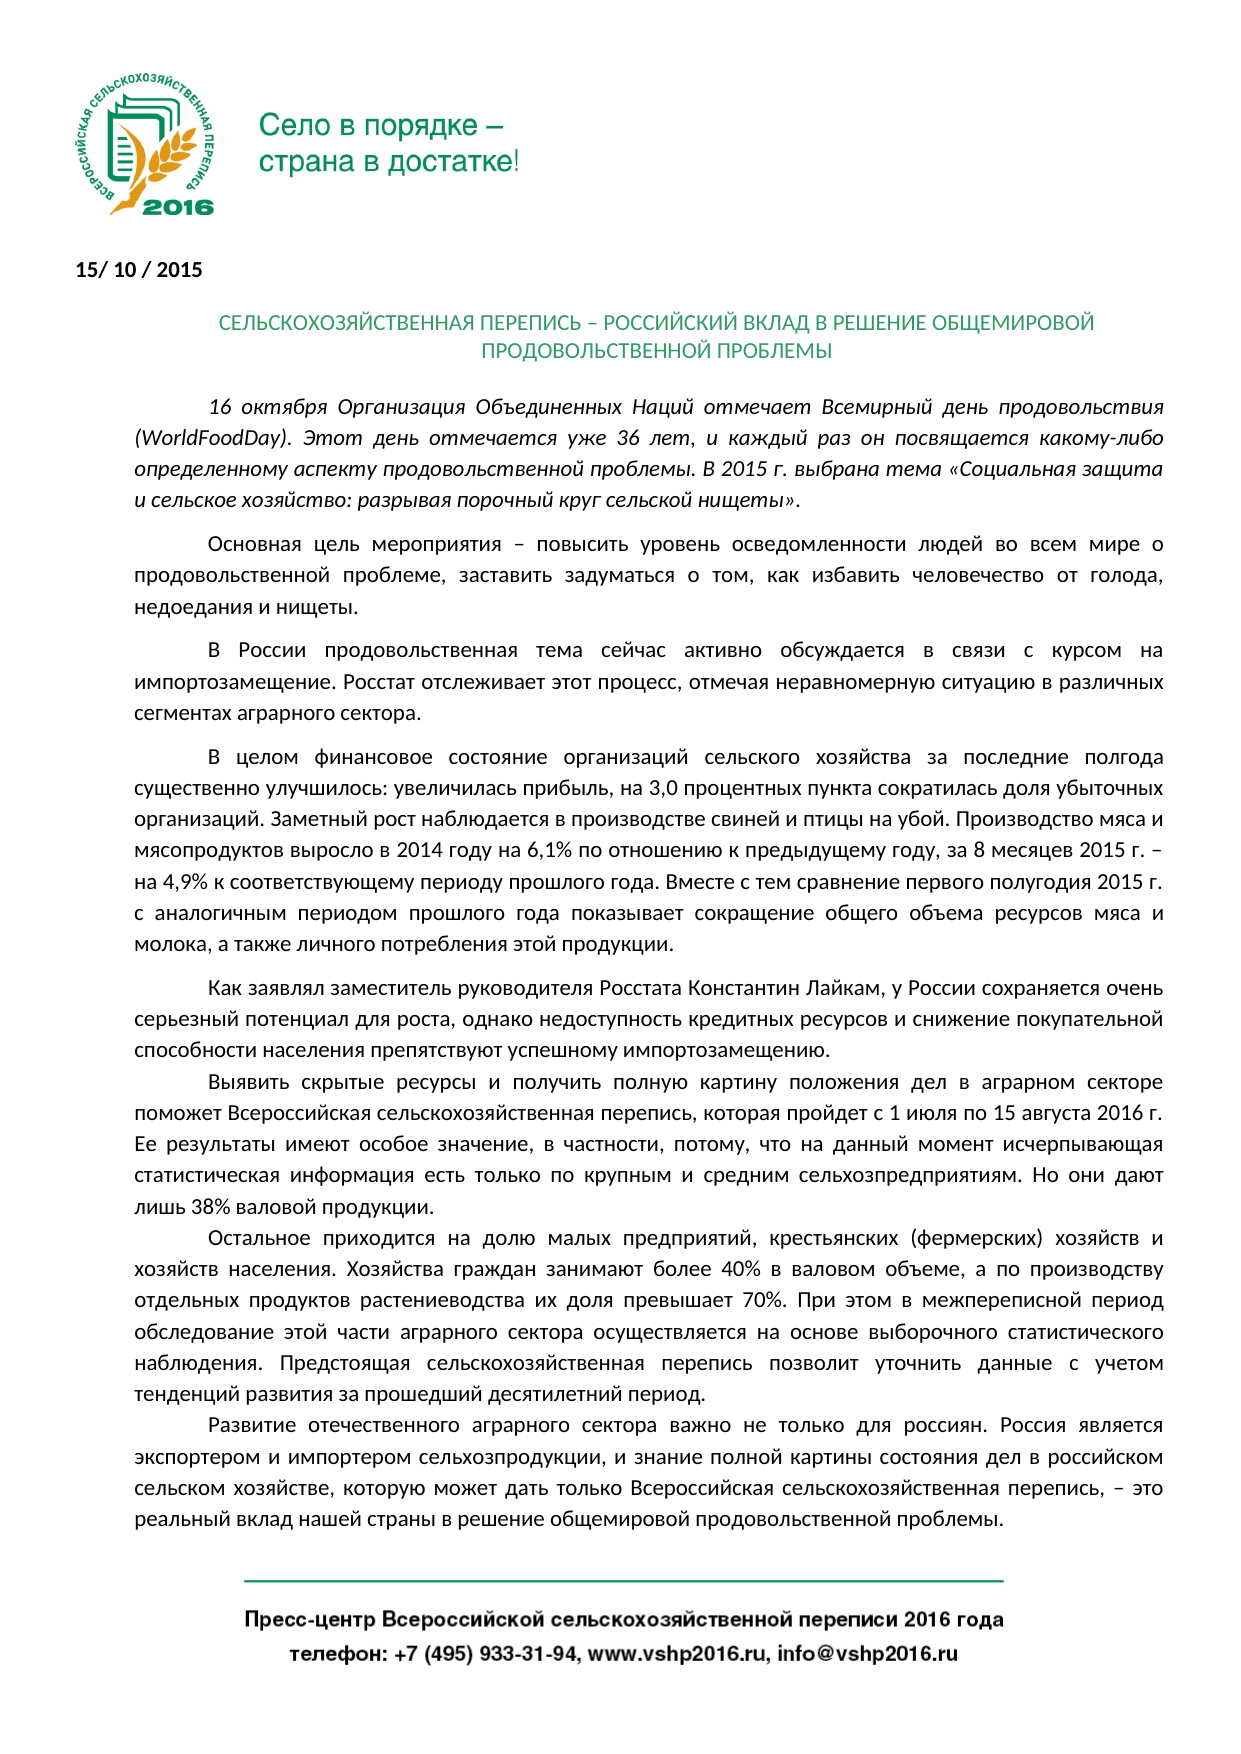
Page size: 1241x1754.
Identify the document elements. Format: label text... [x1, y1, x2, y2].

text 16 октября Организация Объединенных Наций отмечает Всемирный день продовольствия (WorldFoodDay). Этот день отмечается уже 36 лет, и каждый раз он посвящается какому-либо определенному аспекту продовольственной проблемы. В 2015 г. выбрана тема «Социальная защита и сельское хозяйство: разрывая порочный круг сельской нищеты». [134, 389, 1165, 514]
text Остальное приходится на долю малых предприятий, крестьянских (фермерских) хозяйств и хозяйств населения. Хозяйства граждан занимают более 40% в валовом объеме, а по производству отдельных продуктов растениеводства их доля превышает 70%. При этом в межпереписной период обследование этой части аграрного сектора осуществляется на основе выборочного статистического наблюдения. Предстоящая сельскохозяйственная перепись позволит уточнить данные с учетом тенденций развития за прошедший десятилетний период. [134, 1220, 1165, 1408]
picture [228, 1569, 1013, 1681]
text Как заявлял заместитель руководителя Росстата Константин Лайкам, у России сохраняется очень серьезный потенциал для роста, однако недоступность кредитных ресурсов и снижение покупательной способности населения препятствуют успешному импортозамещению. [134, 970, 1165, 1064]
text Основная цель мероприятия – повысить уровень осведомленности людей во всем мире о продовольственной проблеме, заставить задуматься о том, как избавить человечество от голода, недоедания и нищеты. [134, 527, 1165, 620]
text СЕЛЬСКОХОЗЯЙСТВЕННАЯ ПЕРЕПИСЬ – РОССИЙСКИЙ ВКЛАД В РЕШЕНИЕ ОБЩЕМИРОВОЙ ПРОДОВОЛЬСТВЕННОЙ ПРОБЛЕМЫ [149, 308, 1165, 364]
text В России продовольственная тема сейчас активно обсуждается в связи с курсом на импортозамещение. Росстат отслеживает этот процесс, отмечая неравномерную ситуацию в различных сегментах аграрного сектора. [134, 633, 1165, 727]
text 15/ 10 / 2015 [75, 255, 1165, 283]
text Развитие отечественного аграрного сектора важно не только для россиян. Россия является экспортером и импортером сельхозпродукции, и знание полной картины состояния дел в российском сельском хозяйстве, которую может дать только Всероссийская сельскохозяйственная перепись, – это реальный вклад нашей страны в решение общемировой продовольственной проблемы. [134, 1408, 1165, 1533]
text В целом финансовое состояние организаций сельского хозяйства за последние полгода существенно улучшилось: увеличилась прибыль, на 3,0 процентных пункта сократилась доля убыточных организаций. Заметный рост наблюдается в производстве свиней и птицы на убой. Производство мяса и мясопродуктов выросло в 2014 году на 6,1% по отношению к предыдущему году, за 8 месяцев 2015 г. – на 4,9% к соответствующему периоду прошлого года. Вместе с тем сравнение первого полугодия 2015 г. с аналогичным периодом прошлого года показывает сокращение общего объема ресурсов мяса и молока, а также личного потребления этой продукции. [134, 739, 1165, 958]
text Выявить скрытые ресурсы и получить полную картину положения дел в аграрном секторе поможет Всероссийская сельскохозяйственная перепись, которая пройдет с 1 июля по 15 августа 2016 г. Ее результаты имеют особое значение, в частности, потому, что на данный момент исчерпывающая статистическая информация есть только по крупным и средним сельхозпредприятиям. Но они дают лишь 38% валовой продукции. [134, 1064, 1165, 1220]
picture [75, 73, 518, 215]
